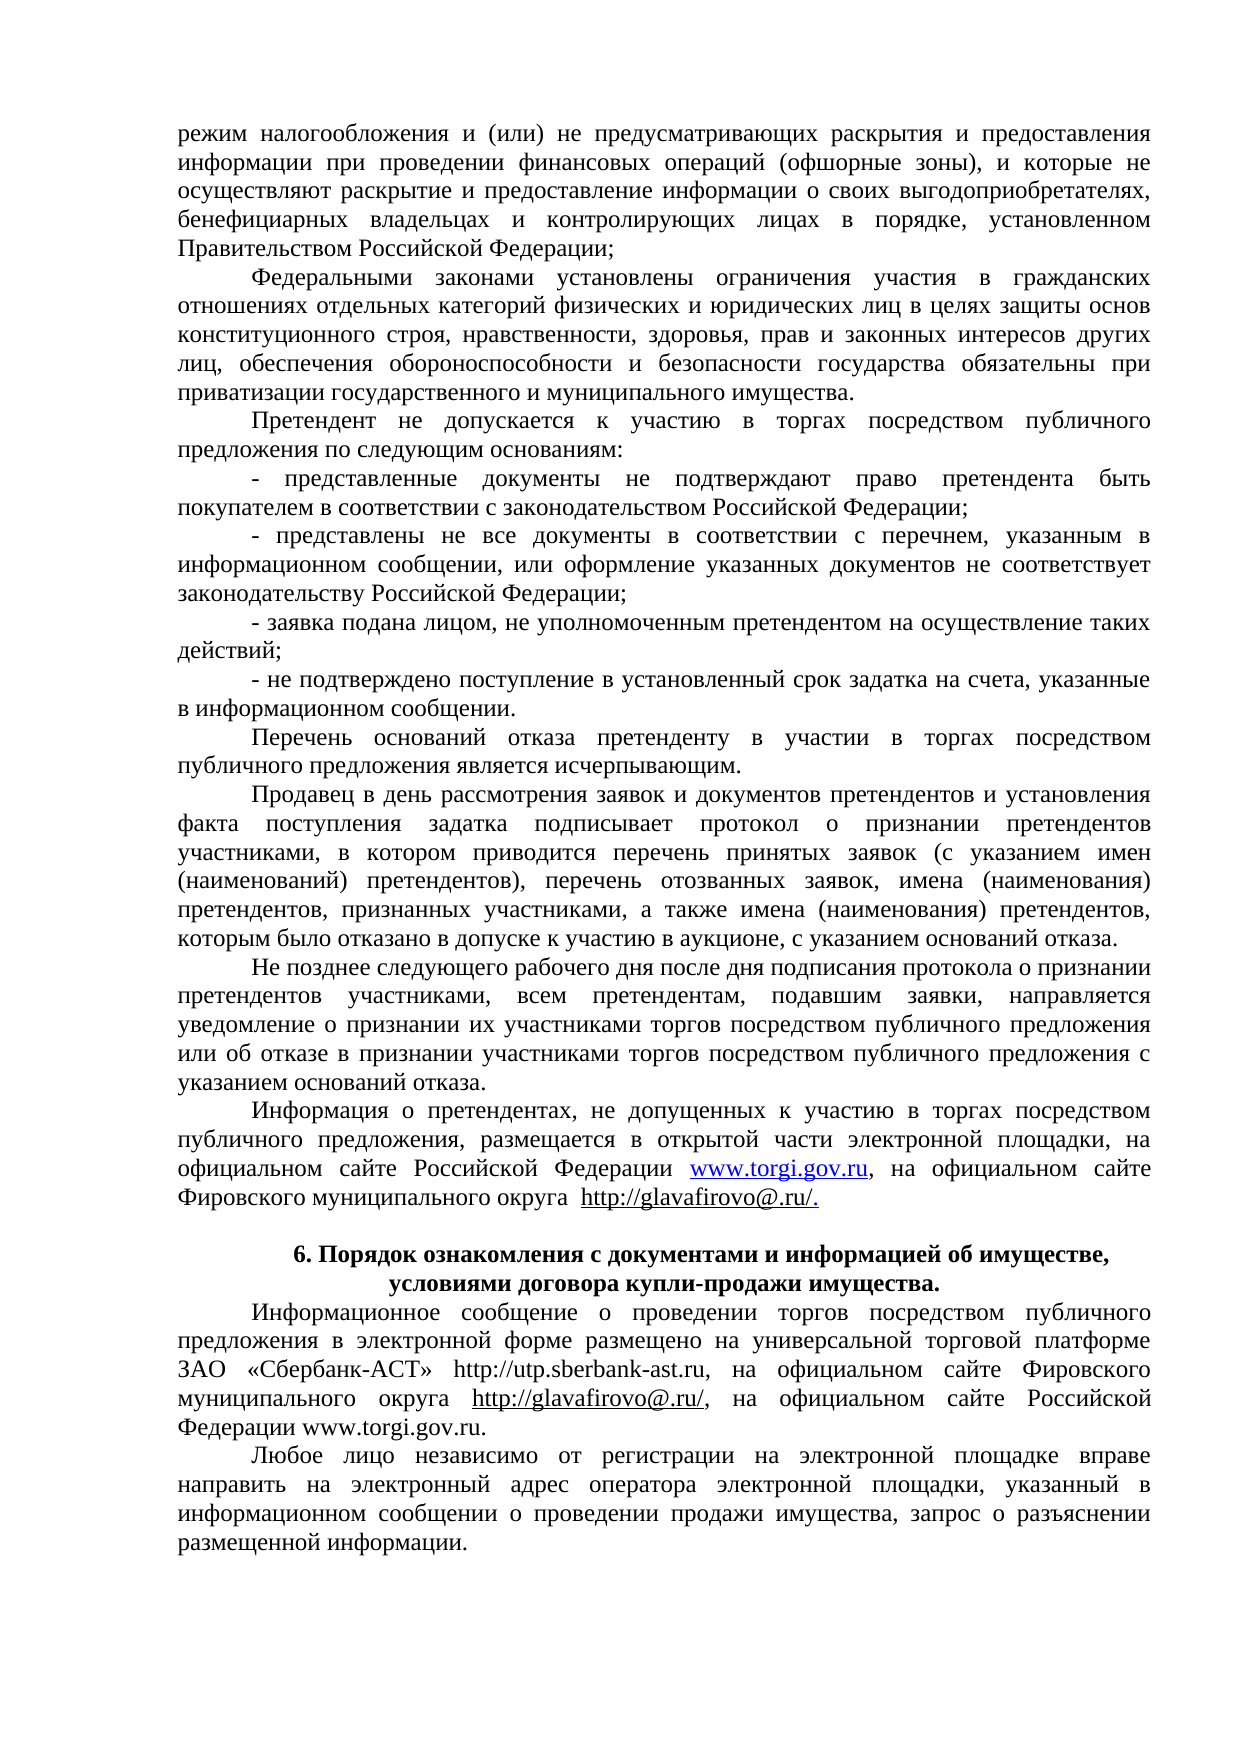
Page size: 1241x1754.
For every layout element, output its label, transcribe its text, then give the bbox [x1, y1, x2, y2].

text - заявка подана лицом, не уполномоченным претендентом на осуществление таких действий; [177, 607, 1152, 664]
text Не позднее следующего рабочего дня после дня подписания протокола о признании претендентов участниками, всем претендентам, подавшим заявки, направляется уведомление о признании их участниками торгов посредством публичного предложения или об отказе в признании участниками торгов посредством публичного предложения с указанием оснований отказа. [177, 952, 1152, 1096]
text Перечень оснований отказа претенденту в участии в торгах посредством публичного предложения является исчерпывающим. [177, 722, 1152, 779]
text Федеральными законами установлены ограничения участия в гражданских отношениях отдельных категорий физических и юридических лиц в целях защиты основ конституционного строя, нравственности, здоровья, прав и законных интересов других лиц, обеспечения обороноспособности и безопасности государства обязательны при приватизации государственного и муниципального имущества. [177, 262, 1152, 406]
text - представлены не все документы в соответствии с перечнем, указанным в информационном сообщении, или оформление указанных документов не соответствует законодательству Российской Федерации; [177, 521, 1152, 607]
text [177, 118, 1152, 262]
text Продавец в день рассмотрения заявок и документов претендентов и установления факта поступления задатка подписывает протокол о признании претендентов участниками, в котором приводится перечень принятых заявок (с указанием имен (наименований) претендентов), перечень отозванных заявок, имена (наименования) претендентов, признанных участниками, а также имена (наименования) претендентов, которым было отказано в допуске к участию в аукционе, с указанием оснований отказа. [177, 779, 1152, 952]
text Информация о претендентах, не допущенных к участию в торгах посредством публичного предложения, размещается в открытой части электронной площадки, на официальном сайте Российской Федерации www.torgi.gov.ru, на официальном сайте Фировского муниципального округа http://glavafirovo@.ru/. [177, 1096, 1152, 1211]
text - не подтверждено поступление в установленный срок задатка на счета, указанные в информационном сообщении. [177, 664, 1152, 722]
text Любое лицо независимо от регистрации на электронной площадке вправе направить на электронный адрес оператора электронной площадки, указанный в информационном сообщении о проведении продажи имущества, запрос о разъяснении размещенной информации. [177, 1441, 1152, 1556]
text Информационное сообщение о проведении торгов посредством публичного предложения в электронной форме размещено на универсальной торговой платформе ЗАО «Сбербанк-АСТ» http://utp.sberbank-ast.ru, на официальном сайте Фировского муниципального округа http://glavafirovo@.ru/, на официальном сайте Российской Федерации www.torgi.gov.ru. [177, 1297, 1152, 1441]
text Претендент не допускается к участию в торгах посредством публичного предложения по следующим основаниям: [177, 406, 1152, 463]
text 6. Порядок ознакомления с документами и информацией об имуществе, условиями договора купли-продажи имущества. [177, 1239, 1152, 1297]
text - представленные документы не подтверждают право претендента быть покупателем в соответствии с законодательством Российской Федерации; [177, 463, 1152, 521]
